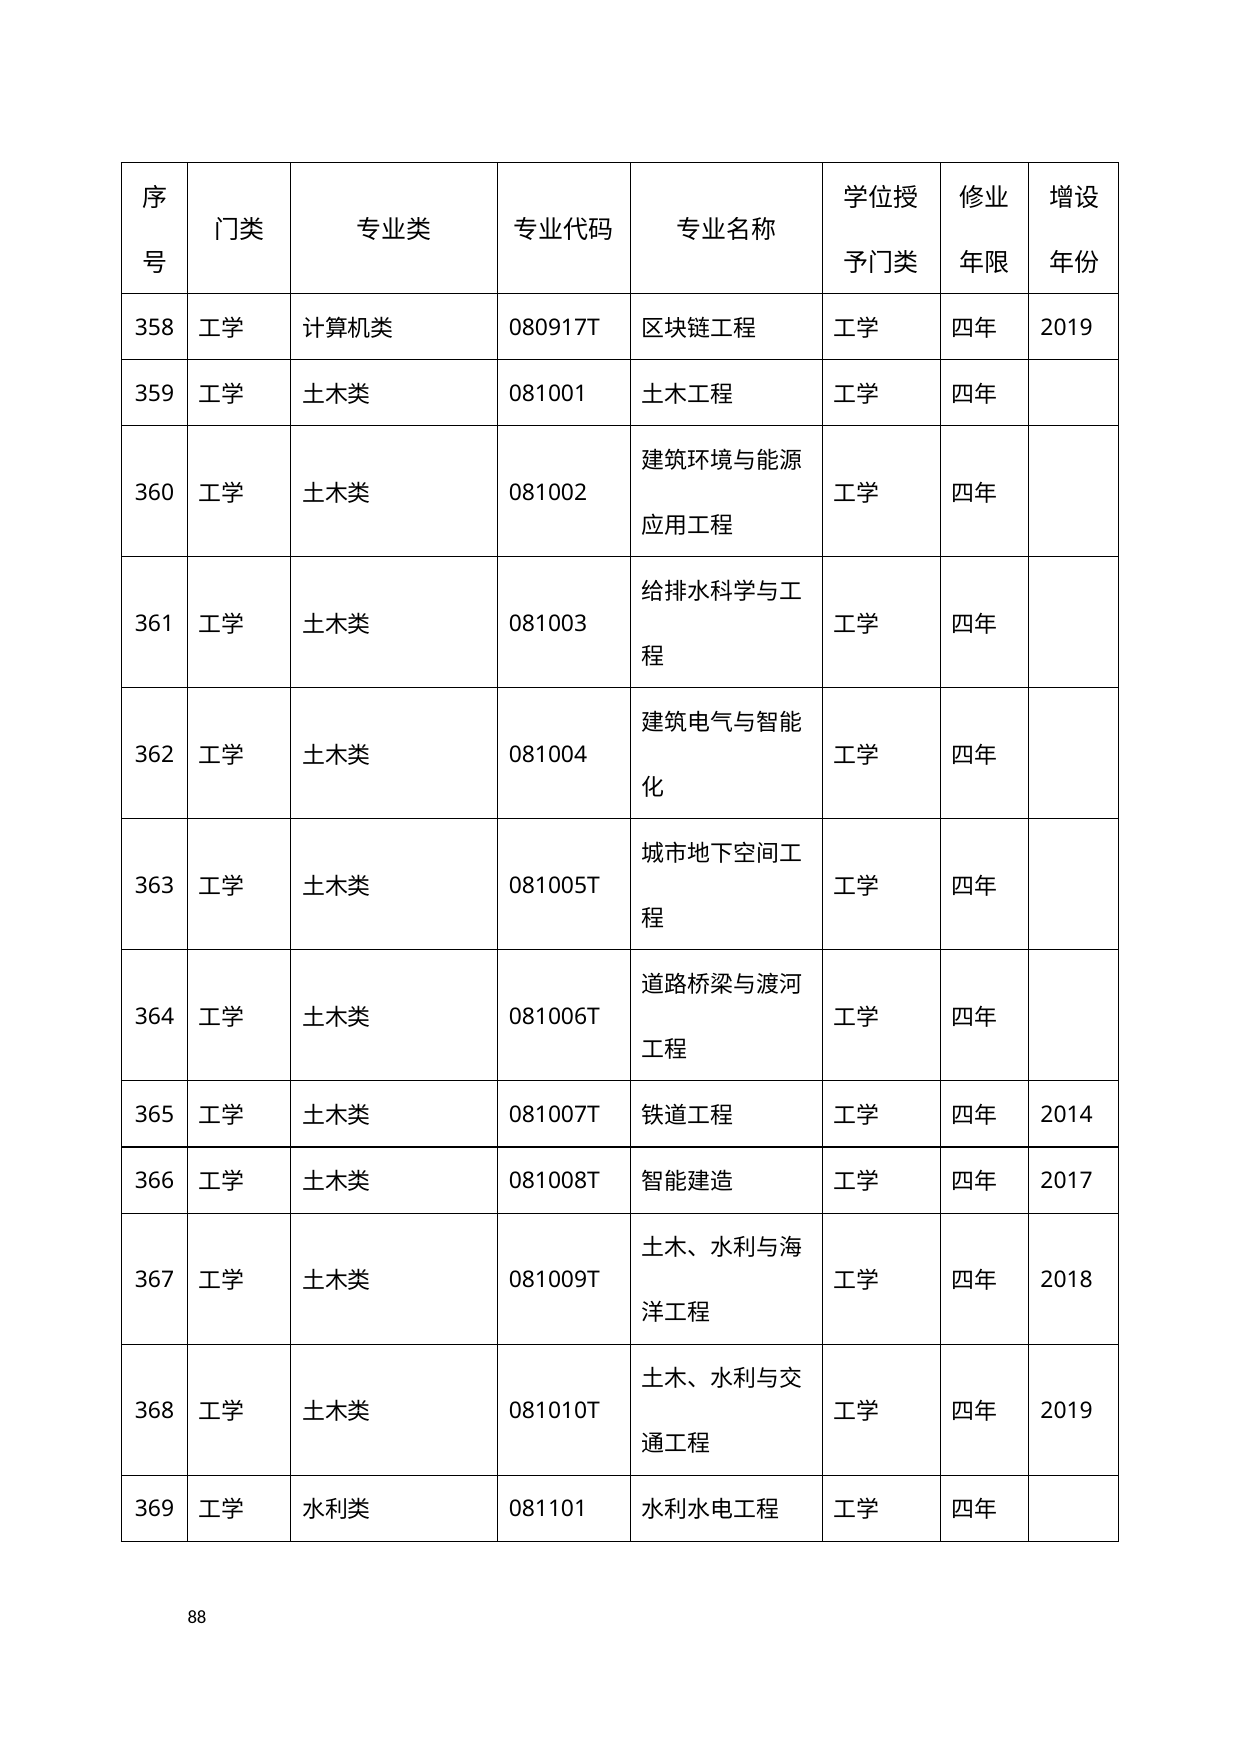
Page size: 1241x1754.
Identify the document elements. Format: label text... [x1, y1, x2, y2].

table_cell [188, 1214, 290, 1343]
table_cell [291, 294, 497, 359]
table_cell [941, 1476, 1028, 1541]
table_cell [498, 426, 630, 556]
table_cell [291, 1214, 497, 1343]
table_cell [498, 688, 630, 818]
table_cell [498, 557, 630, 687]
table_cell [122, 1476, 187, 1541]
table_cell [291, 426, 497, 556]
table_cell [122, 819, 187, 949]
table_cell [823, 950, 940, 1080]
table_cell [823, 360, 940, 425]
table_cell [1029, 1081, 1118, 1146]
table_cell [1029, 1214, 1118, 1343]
table_header 增设年份 [1029, 163, 1118, 293]
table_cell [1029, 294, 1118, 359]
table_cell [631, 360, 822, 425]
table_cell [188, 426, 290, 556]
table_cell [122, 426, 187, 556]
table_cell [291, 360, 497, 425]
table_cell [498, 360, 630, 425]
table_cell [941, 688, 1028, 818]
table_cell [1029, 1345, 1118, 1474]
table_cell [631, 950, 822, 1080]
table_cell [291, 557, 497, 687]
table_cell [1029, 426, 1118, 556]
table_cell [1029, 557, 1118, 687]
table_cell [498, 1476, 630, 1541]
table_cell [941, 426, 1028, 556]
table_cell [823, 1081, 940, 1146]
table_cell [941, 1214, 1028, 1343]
table_header 门类 [188, 163, 290, 293]
table_header 专业代码 [498, 163, 630, 293]
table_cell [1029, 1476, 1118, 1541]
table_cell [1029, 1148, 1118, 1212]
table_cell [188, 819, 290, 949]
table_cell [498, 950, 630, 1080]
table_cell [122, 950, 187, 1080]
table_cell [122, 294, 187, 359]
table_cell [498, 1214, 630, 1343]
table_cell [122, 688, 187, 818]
table_header 专业类 [291, 163, 497, 293]
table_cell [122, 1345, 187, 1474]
table_header 序号 [122, 163, 187, 293]
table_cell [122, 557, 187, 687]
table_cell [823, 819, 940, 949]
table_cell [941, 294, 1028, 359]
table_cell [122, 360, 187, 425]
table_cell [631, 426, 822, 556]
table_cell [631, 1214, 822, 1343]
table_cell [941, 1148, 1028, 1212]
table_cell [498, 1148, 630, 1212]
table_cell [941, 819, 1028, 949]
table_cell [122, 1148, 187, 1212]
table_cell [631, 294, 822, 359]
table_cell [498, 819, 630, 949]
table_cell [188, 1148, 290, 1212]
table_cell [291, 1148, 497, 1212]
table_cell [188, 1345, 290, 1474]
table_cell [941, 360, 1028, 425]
table_header 学位授予门类 [823, 163, 940, 293]
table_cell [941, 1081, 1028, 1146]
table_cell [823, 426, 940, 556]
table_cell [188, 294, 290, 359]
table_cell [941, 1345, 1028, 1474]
table_header 专业名称 [631, 163, 822, 293]
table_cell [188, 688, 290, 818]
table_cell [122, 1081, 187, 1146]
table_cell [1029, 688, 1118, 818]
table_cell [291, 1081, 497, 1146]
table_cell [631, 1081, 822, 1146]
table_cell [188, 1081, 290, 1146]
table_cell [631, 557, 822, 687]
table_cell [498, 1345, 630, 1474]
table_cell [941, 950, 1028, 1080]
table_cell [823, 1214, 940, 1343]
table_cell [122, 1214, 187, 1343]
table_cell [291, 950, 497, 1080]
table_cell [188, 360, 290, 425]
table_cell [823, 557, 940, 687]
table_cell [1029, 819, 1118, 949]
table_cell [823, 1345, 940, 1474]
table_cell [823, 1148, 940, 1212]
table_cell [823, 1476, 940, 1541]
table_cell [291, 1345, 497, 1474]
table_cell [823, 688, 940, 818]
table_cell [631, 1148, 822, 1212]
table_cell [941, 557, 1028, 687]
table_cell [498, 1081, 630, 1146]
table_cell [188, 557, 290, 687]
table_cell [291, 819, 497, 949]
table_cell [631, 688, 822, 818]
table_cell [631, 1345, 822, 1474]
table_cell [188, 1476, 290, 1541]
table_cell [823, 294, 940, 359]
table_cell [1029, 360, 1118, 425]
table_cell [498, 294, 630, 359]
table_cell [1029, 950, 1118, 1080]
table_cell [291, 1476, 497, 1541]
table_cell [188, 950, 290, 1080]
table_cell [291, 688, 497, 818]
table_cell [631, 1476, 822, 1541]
table_header 修业年限 [941, 163, 1028, 293]
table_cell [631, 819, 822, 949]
